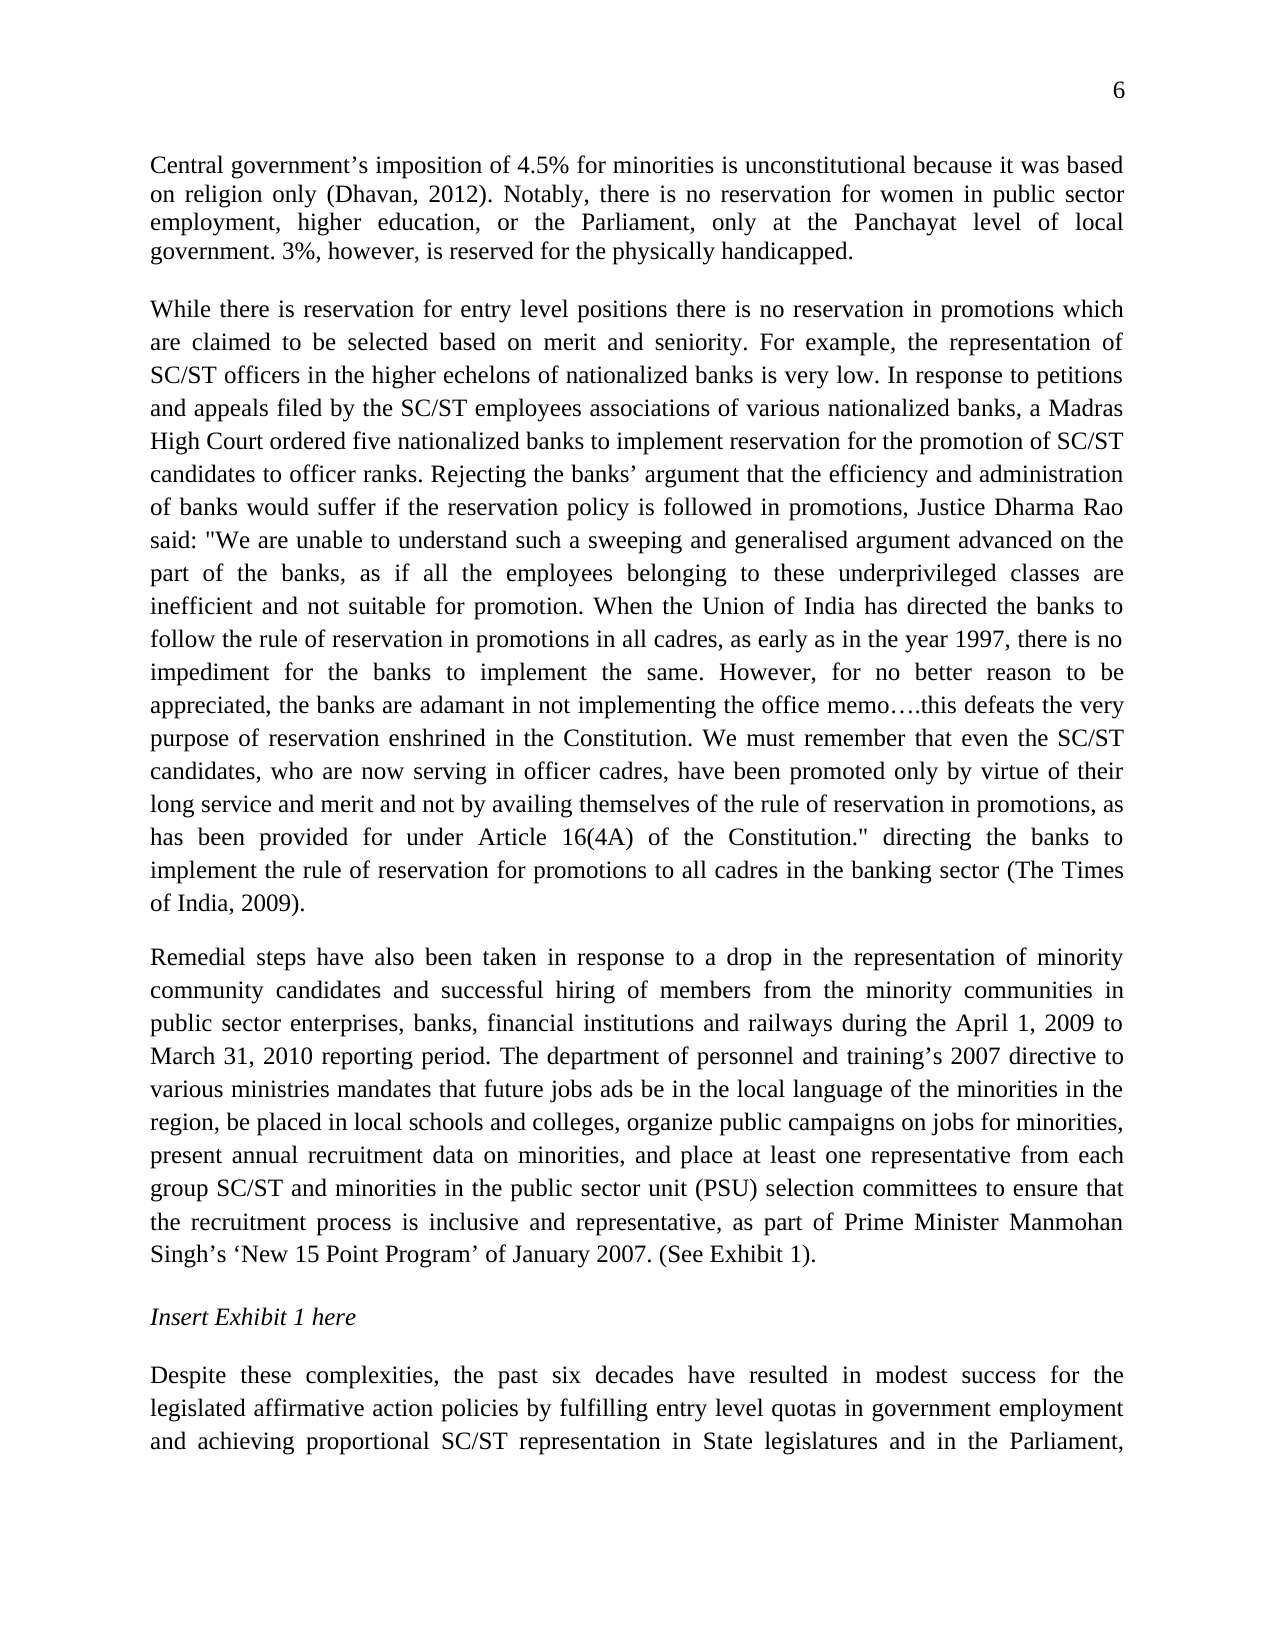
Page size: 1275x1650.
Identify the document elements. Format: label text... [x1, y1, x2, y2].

text While there is reservation for entry level positions there is no reservation in promotions which are claimed to be selected based on merit and seniority. For example, the representation of SC/ST officers in the higher echelons of nationalized banks is very low. In response to petitions and appeals filed by the SC/ST employees associations of various nationalized banks, a Madras High Court ordered five nationalized banks to implement reservation for the promotion of SC/ST candidates to officer ranks. Rejecting the banks’ argument that the efficiency and administration of banks would suffer if the reservation policy is followed in promotions, Justice Dharma Rao said: "We are unable to understand such a sweeping and generalised argument advanced on the part of the banks, as if all the employees belonging to these underprivileged classes are inefficient and not suitable for promotion. When the Union of India has directed the banks to follow the rule of reservation in promotions in all cadres, as early as in the year 1997, there is no impediment for the banks to implement the same. However, for no better reason to be appreciated, the banks are adamant in not implementing the office memo….this defeats the very purpose of reservation enshrined in the Constitution. We must remember that even the SC/ST candidates, who are now serving in officer cadres, have been promoted only by virtue of their long service and merit and not by availing themselves of the rule of reservation in promotions, as has been provided for under Article 16(4A) of the Constitution." directing the banks to implement the rule of reservation for promotions to all cadres in the banking sector (The Times of India, 2009). [150, 294, 1125, 917]
text Remedial steps have also been taken in response to a drop in the representation of minority community candidates and successful hiring of members from the minority communities in public sector enterprises, banks, financial institutions and railways during the April 1, 2009 to March 31, 2010 reporting period. The department of personnel and training’s 2007 directive to various ministries mandates that future jobs ads be in the local language of the minorities in the region, be placed in local schools and colleges, organize public campaigns on jobs for minorities, present annual recruitment data on minorities, and place at least one representative from each group SC/ST and minorities in the public sector unit (PSU) selection committees to ensure that the recruitment process is inclusive and representative, as part of Prime Minister Manmohan Singh’s ‘New 15 Point Program’ of January 2007. (See Exhibit 1). [150, 942, 1125, 1268]
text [150, 150, 1125, 265]
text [150, 1360, 1125, 1454]
text Insert Exhibit 1 here [150, 1302, 1125, 1331]
